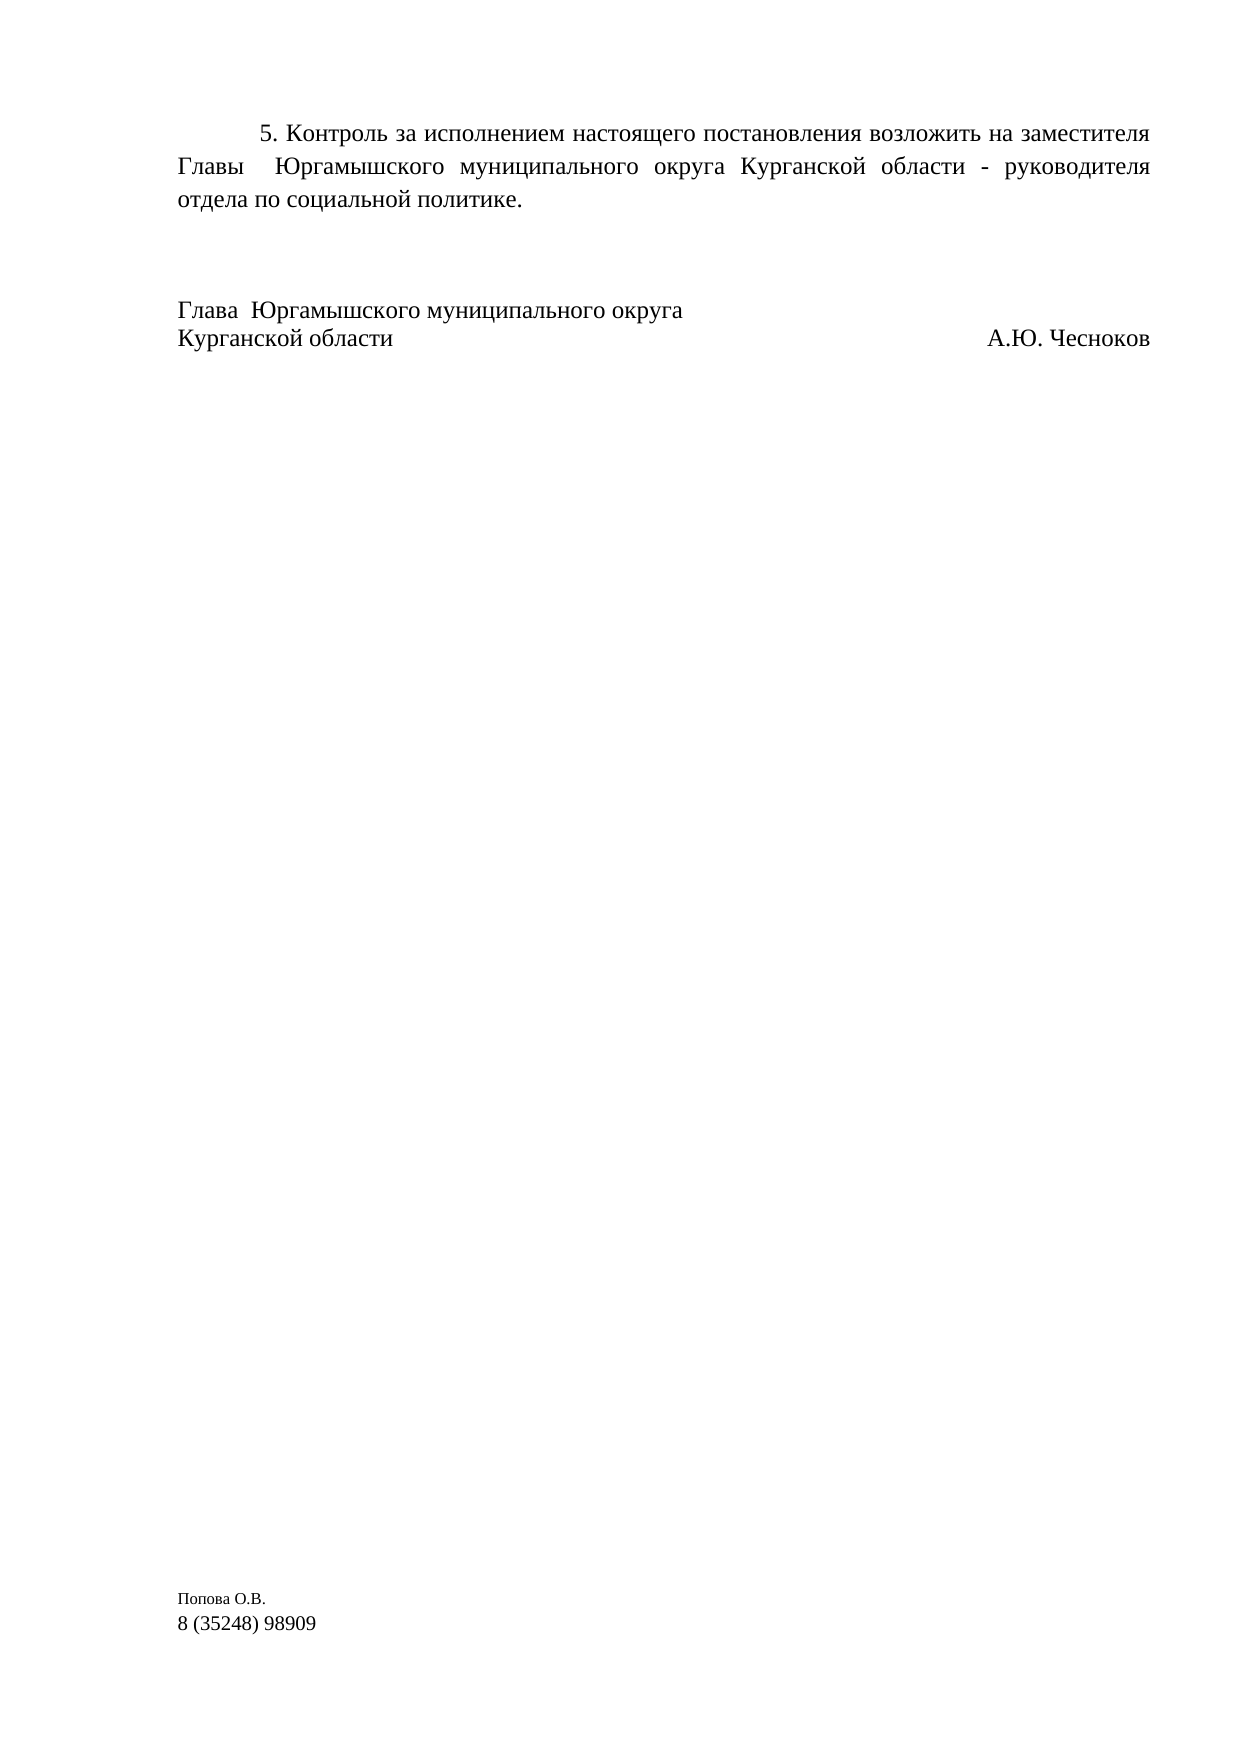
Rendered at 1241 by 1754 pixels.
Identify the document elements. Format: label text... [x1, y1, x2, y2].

text Попова О.В. [177, 1588, 1152, 1608]
text Глава Юргамышского муниципального округа [177, 295, 1152, 323]
text 5. Контроль за исполнением настоящего постановления возложить на заместителя Главы Юргамышского муниципального округа Курганской области - руководителя отдела по социальной политике. [177, 118, 1152, 213]
text Курганской области А.Ю. Чесноков [177, 323, 1152, 352]
text 8 (35248) 98909 [177, 1611, 1152, 1634]
